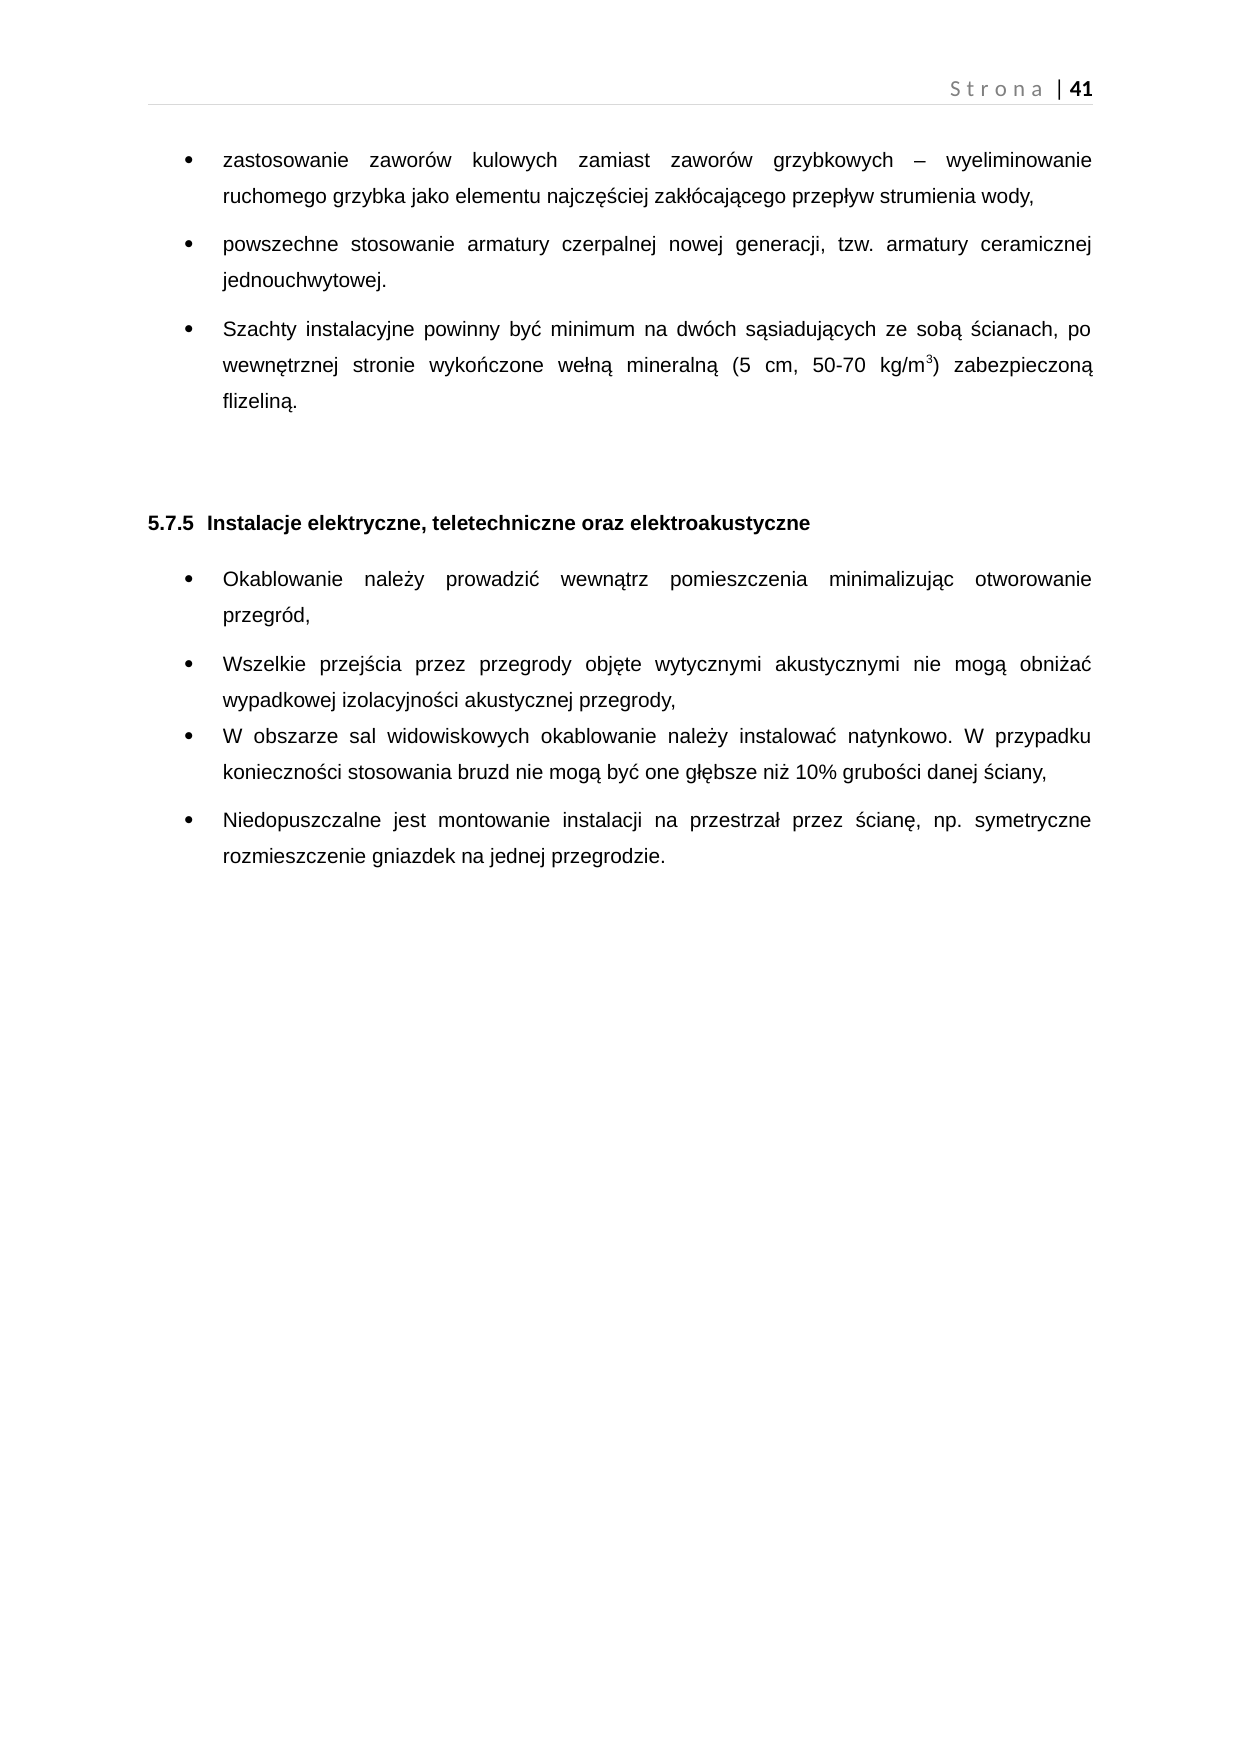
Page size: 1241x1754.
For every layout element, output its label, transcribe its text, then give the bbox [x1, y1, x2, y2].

list zastosowanie zaworów kulowych zamiast zaworów grzybkowych – wyeliminowanie ruchomego grzybka jako elementu najczęściej zakłócającego przepływ strumienia wody, [185, 148, 1093, 208]
list Niedopuszczalne jest montowanie instalacji na przestrzał przez ścianę, np. symetryczne rozmieszczenie gniazdek na jednej przegrodzie. [185, 808, 1093, 868]
list Instalacje elektryczne, teletechniczne oraz elektroakustyczne [148, 510, 1093, 534]
list Szachty instalacyjne powinny być minimum na dwóch sąsiadujących ze sobą ścianach, po wewnętrznej stronie wykończone wełną mineralną (5 cm, 50-70 kg/m3) zabezpieczoną flizeliną. [185, 317, 1093, 412]
list W obszarze sal widowiskowych okablowanie należy instalować natynkowo. W przypadku konieczności stosowania bruzd nie mogą być one głębsze niż 10% grubości danej ściany, [185, 723, 1093, 783]
list Wszelkie przejścia przez przegrody objęte wytycznymi akustycznymi nie mogą obniżać wypadkowej izolacyjności akustycznej przegrody, [185, 651, 1093, 711]
list Okablowanie należy prowadzić wewnątrz pomieszczenia minimalizując otworowanie przegród, [185, 567, 1093, 627]
list powszechne stosowanie armatury czerpalnej nowej generacji, tzw. armatury ceramicznej jednouchwytowej. [185, 232, 1093, 292]
